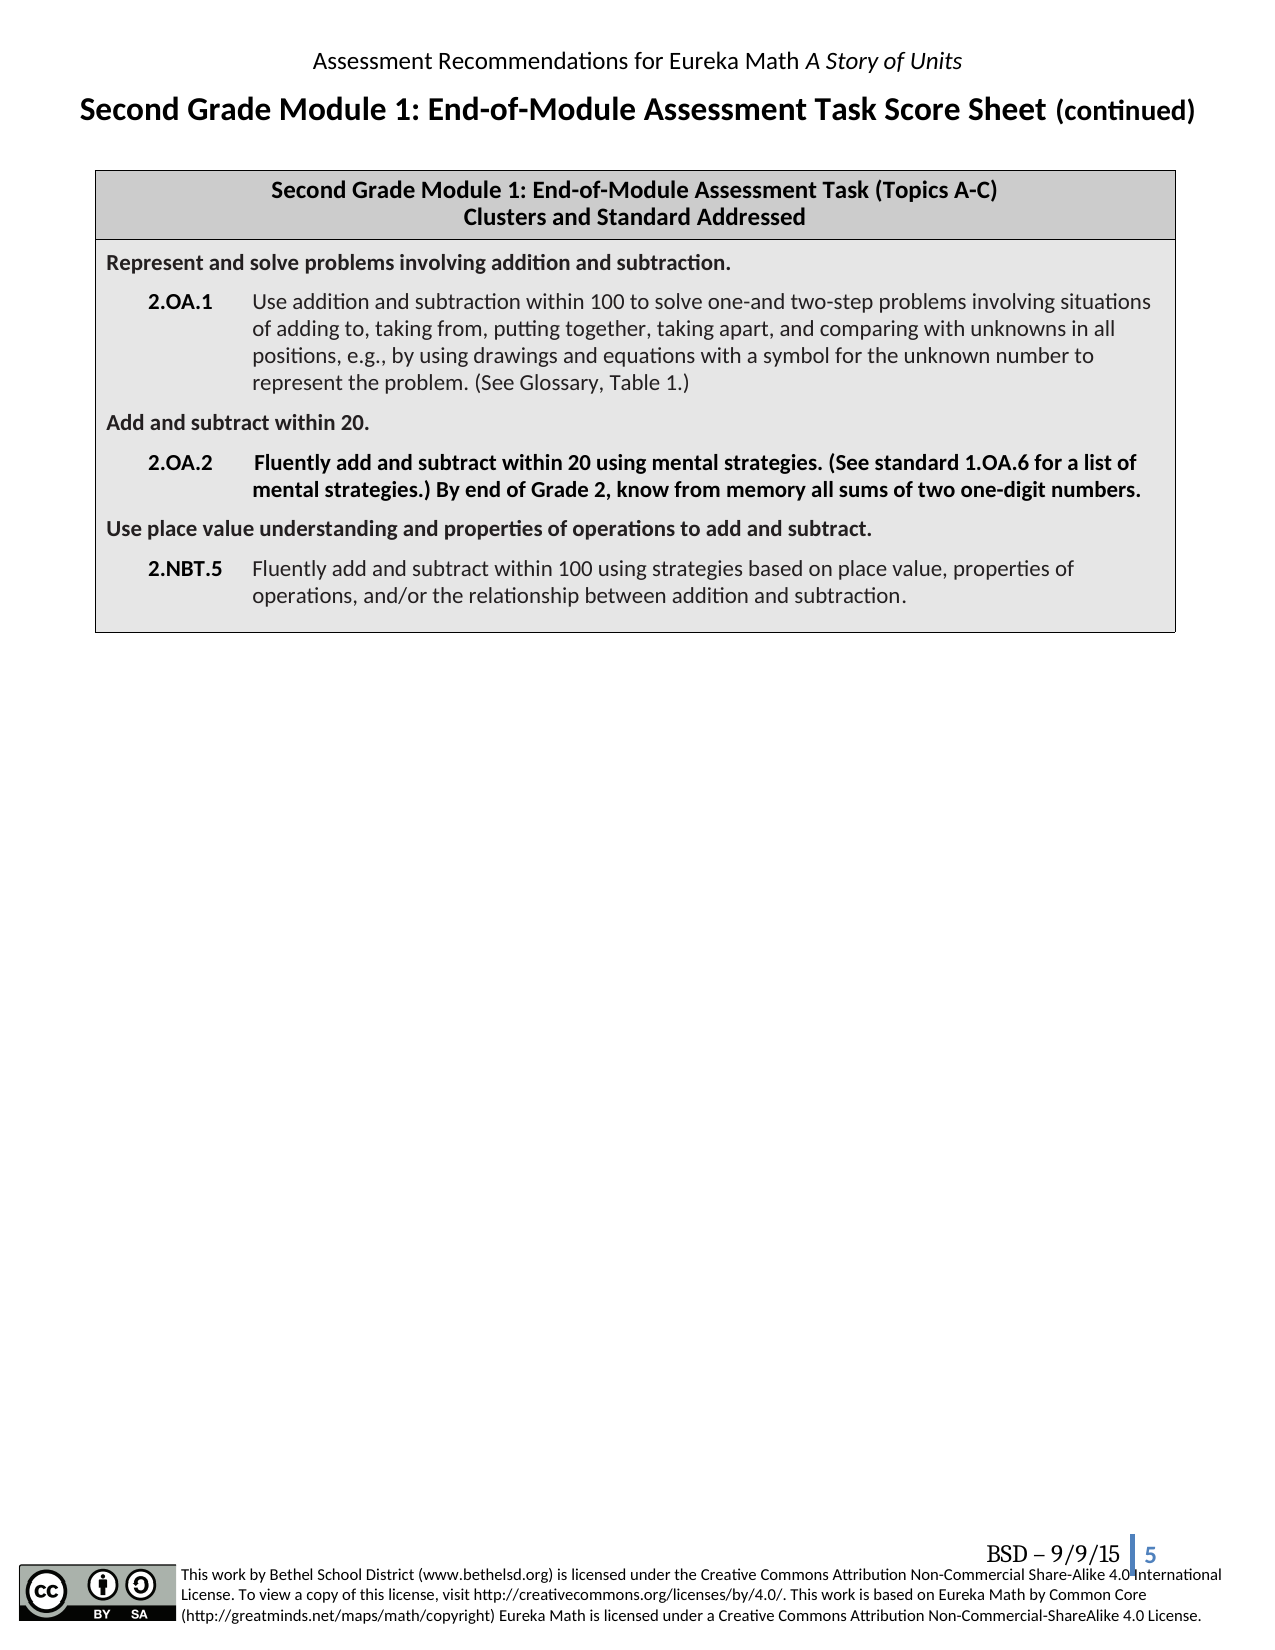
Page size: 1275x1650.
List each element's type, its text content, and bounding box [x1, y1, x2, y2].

table_cell Represent and solve problems involving addition and subtraction. 2.OA.1 Use addition and subtraction within 100 to solve one-and two-step problems involving situations of adding to, taking from, putting together, taking apart, and comparing with unknowns in all positions, e.g., by using drawings and equations with a symbol for the unknown number to represent the problem. (See Glossary, Table 1.) Add and subtract within 20. 2.OA.2 Fluently add and subtract within 20 using mental strategies. (See standard 1.OA.6 for a list of mental strategies.) By end of Grade 2, know from memory all sums of two one-digit numbers. Use place value understanding and properties of operations to add and subtract. 2.NBT.5 Fluently add and subtract within 100 using strategies based on place value, properties of operations, and/or the relationship between addition and subtraction. [96, 240, 1175, 632]
table_header Second Grade Module 1: End-of-Module Assessment Task (Topics A-C) Clusters and Standard Addressed [96, 171, 1175, 239]
text Second Grade Module 1: End-of-Module Assessment Task Score Sheet (continued) [75, 88, 1200, 129]
